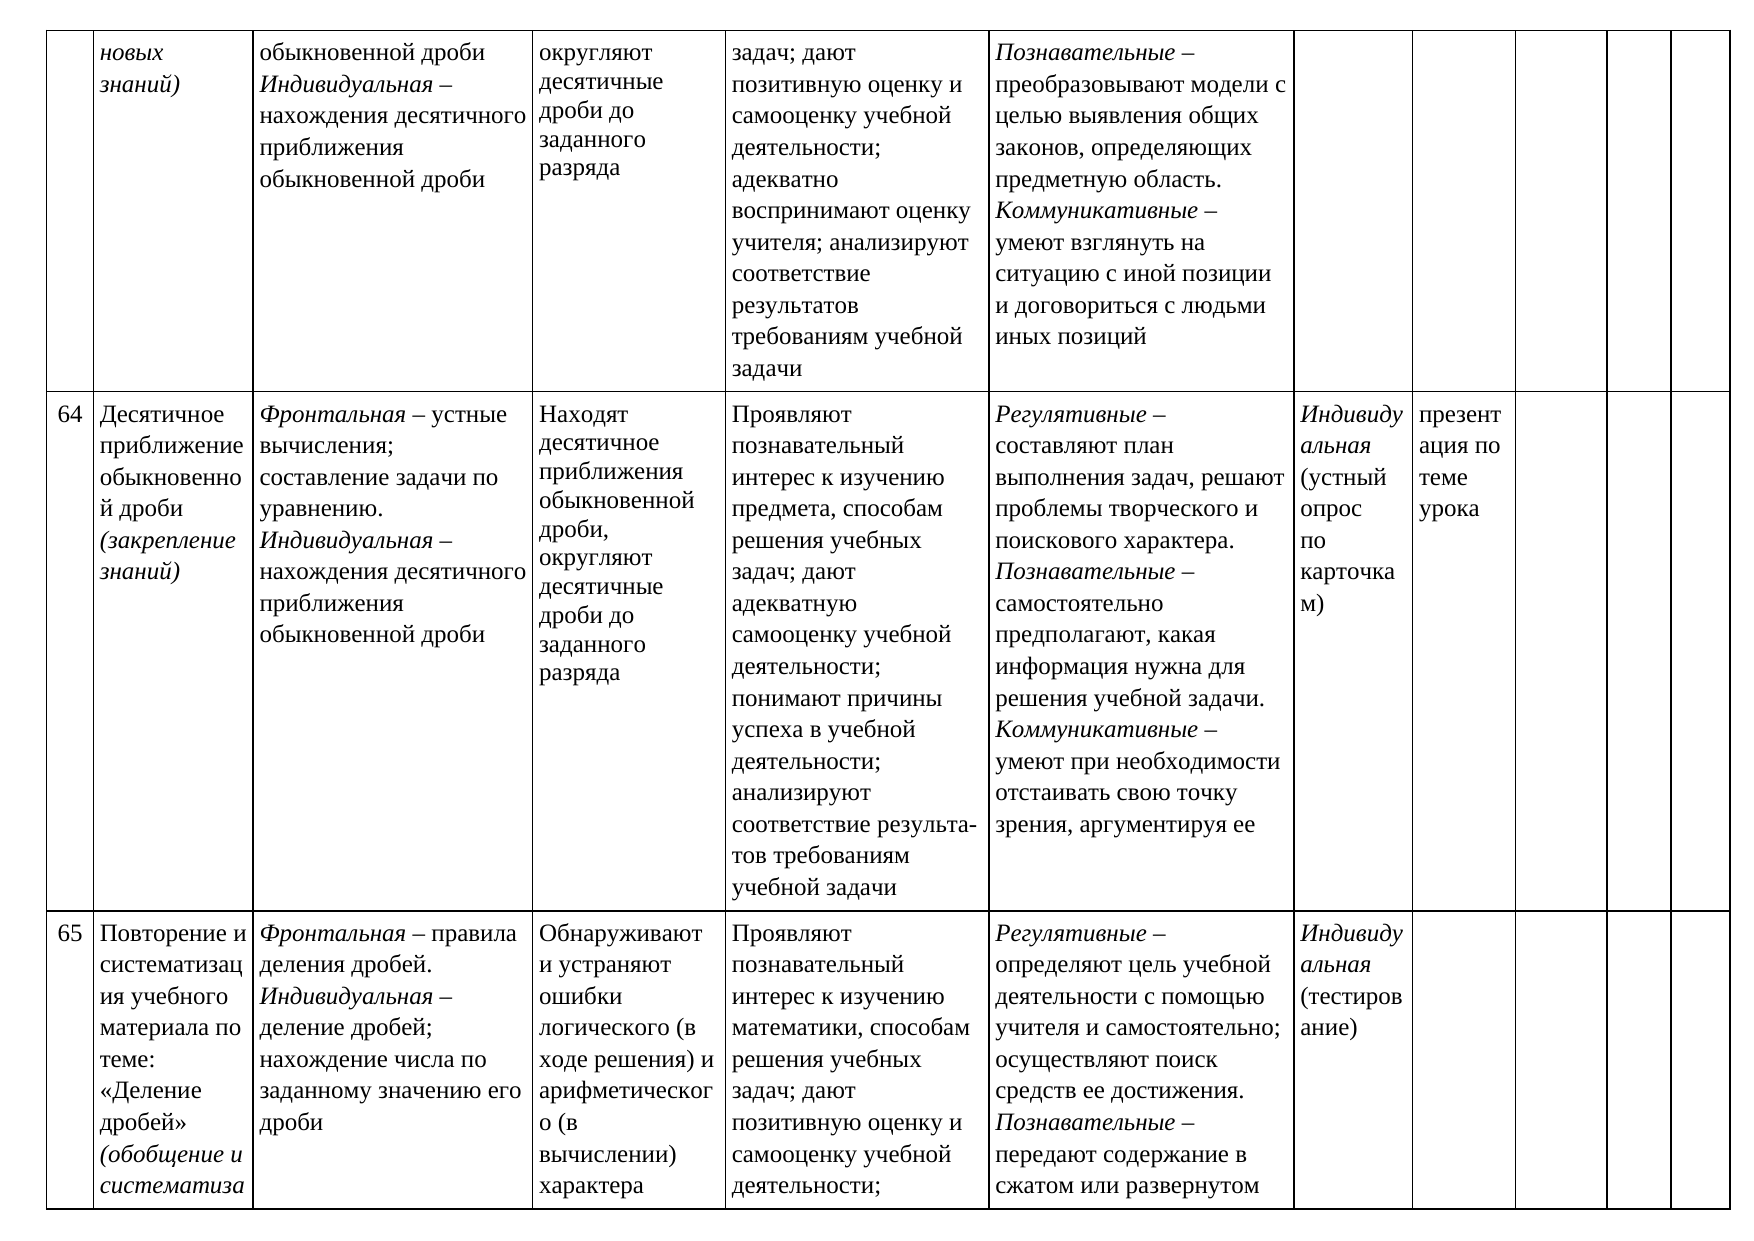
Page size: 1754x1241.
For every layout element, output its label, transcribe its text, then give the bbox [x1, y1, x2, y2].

table_cell [1516, 912, 1606, 1208]
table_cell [1295, 31, 1412, 391]
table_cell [533, 31, 725, 391]
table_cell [990, 912, 1293, 1208]
table_cell Десятичное приближение обыкновенной дроби (закрепление знаний) [94, 392, 252, 910]
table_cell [254, 912, 532, 1208]
table_cell [1672, 912, 1729, 1208]
table_cell Индивидуальная (устный опрос по карточкам) [1295, 392, 1412, 910]
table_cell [254, 31, 532, 391]
table_cell [1516, 392, 1606, 910]
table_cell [94, 912, 252, 1208]
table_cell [1295, 912, 1412, 1208]
table_cell [1413, 912, 1515, 1208]
table_cell [1672, 31, 1729, 391]
table_cell 64 [47, 392, 93, 910]
table_cell Регулятивные – составляют план выполнения задач, решают проблемы творческого и поискового характера. Познавательные – самостоятельно предполагают, какая информация нужна для решения учебной задачи. Коммуникативные – умеют при необходимости отстаивать свою точку зрения, аргументируя ее [990, 392, 1293, 910]
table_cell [726, 31, 988, 391]
table_cell Находят десятичное приближения обыкновенной дроби, округляют десятичные дроби до заданного разряда [533, 392, 725, 910]
table_cell [1413, 31, 1515, 391]
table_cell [726, 912, 988, 1208]
table_cell 63 [47, 31, 93, 391]
table_cell Фронтальная – устные вычисления; составление задачи по уравнению. Индивидуальная – нахождения десятичного приближения обыкновенной дроби [254, 392, 532, 910]
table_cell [94, 31, 252, 391]
table_cell [1608, 31, 1670, 391]
table_cell [1608, 392, 1670, 910]
table_cell [1672, 392, 1729, 910]
table_cell [1516, 31, 1606, 391]
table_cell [533, 912, 725, 1208]
table_cell презентация по теме урока [1413, 392, 1515, 910]
table_cell [1608, 912, 1670, 1208]
table_cell Проявляют познавательный интерес к изучению предмета, способам решения учебных задач; дают адекватную самооценку учебной деятельности; понимают причины успеха в учебной деятельности; анализируют соответствие результа- тов требованиям учебной задачи [726, 392, 988, 910]
table_cell 65 [47, 912, 93, 1208]
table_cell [990, 31, 1293, 391]
